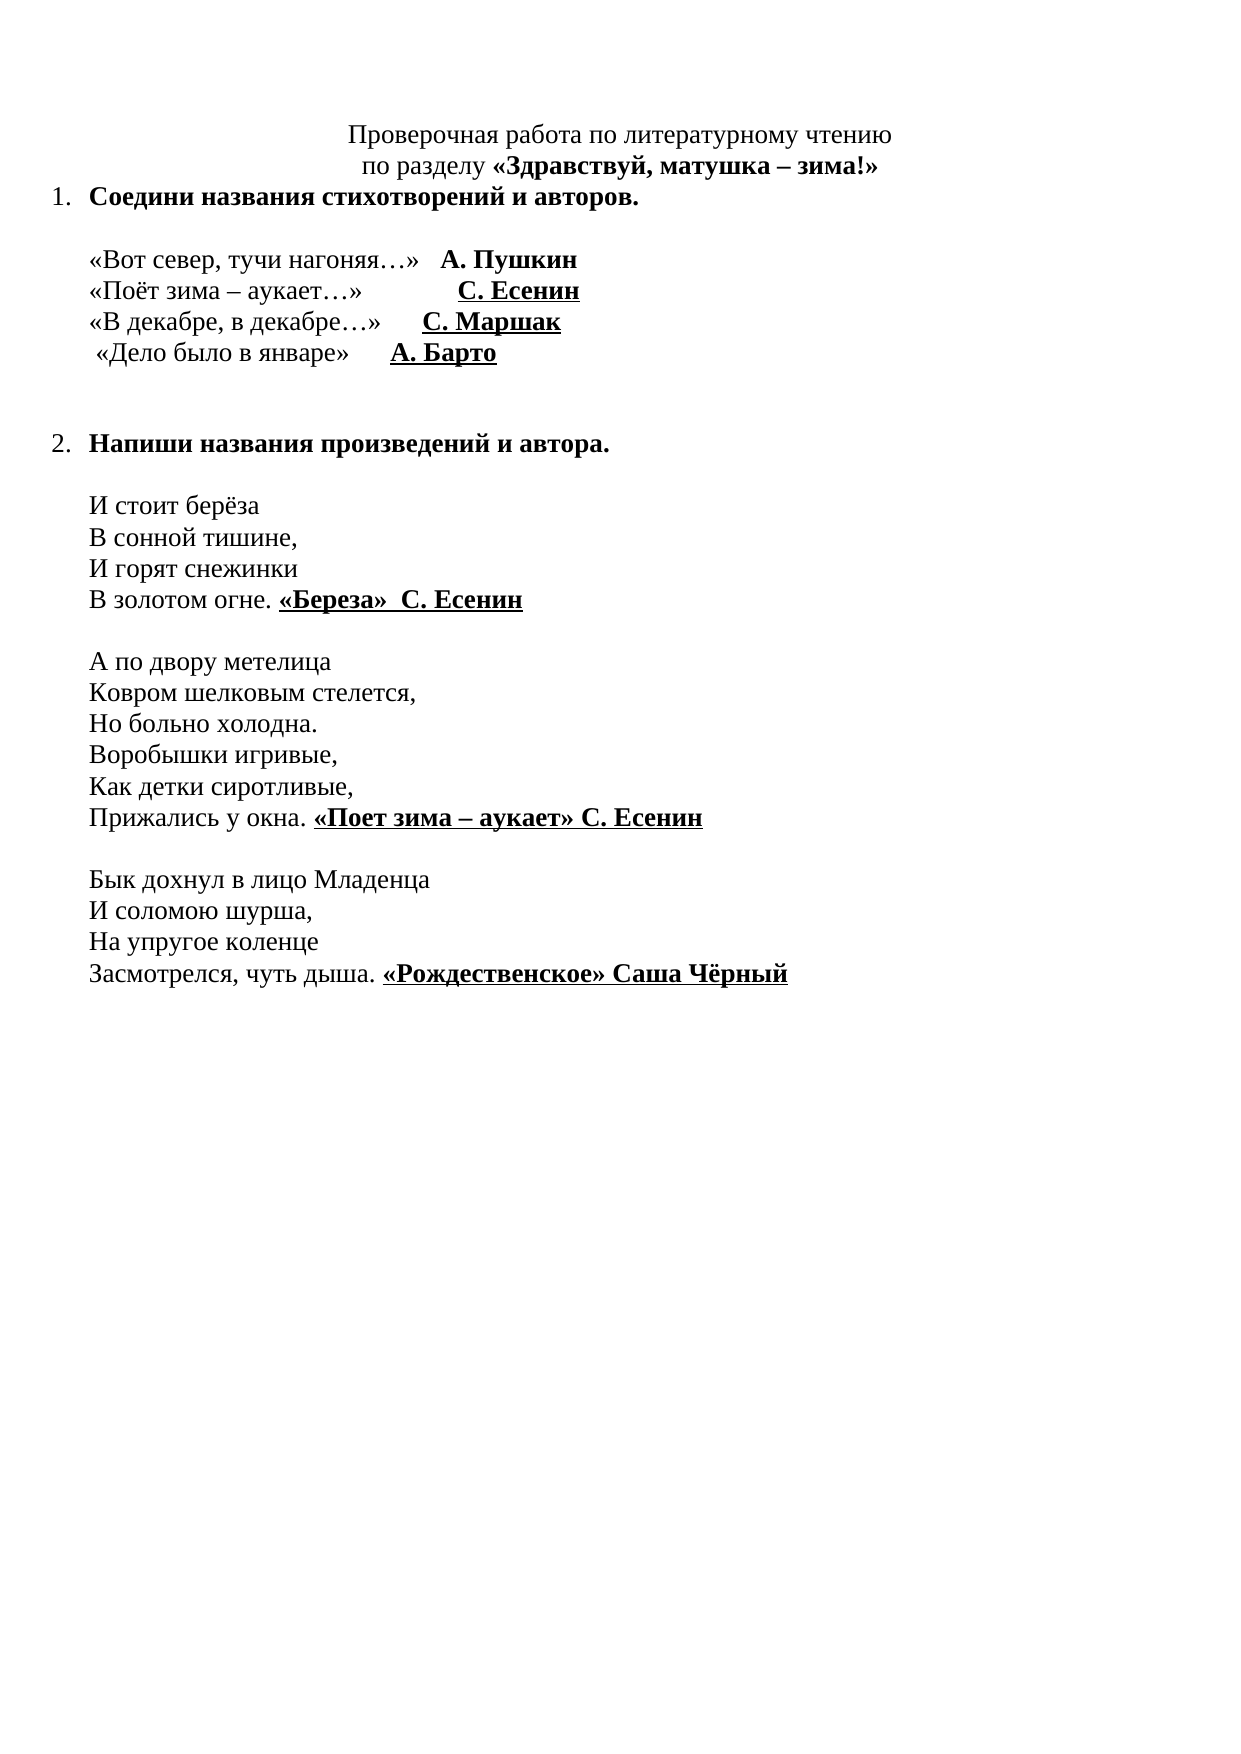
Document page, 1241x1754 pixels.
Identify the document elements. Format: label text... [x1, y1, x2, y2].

text И соломою шурша, [89, 894, 1152, 926]
text «Дело было в январе» А. Барто [89, 336, 1152, 367]
text Воробышки игривые, [89, 739, 1152, 770]
text по разделу «Здравствуй, матушка – зима!» [89, 149, 1152, 180]
text Прижались у окна. «Поет зима – аукает» С. Есенин [89, 801, 1152, 832]
text В сонной тишине, [89, 521, 1152, 552]
text Ковром шелковым стелется, [89, 676, 1152, 707]
text И стоит берёза [89, 489, 1152, 521]
text «Поёт зима – аукает…» С. Есенин [89, 274, 1152, 305]
text И горят снежинки [89, 552, 1152, 583]
list Соедини названия стихотворений и авторов. [51, 180, 1152, 212]
list Напиши названия произведений и автора. [51, 427, 1152, 458]
text Засмотрелся, чуть дыша. «Рождественское» Саша Чёрный [89, 957, 1152, 988]
text Как детки сиротливые, [89, 770, 1152, 801]
text «В декабре, в декабре…» С. Маршак [89, 305, 1152, 336]
text А по двору метелица [89, 645, 1152, 676]
text Бык дохнул в лицо Младенца [89, 863, 1152, 894]
text «Вот север, тучи нагоняя…» А. Пушкин [89, 243, 1152, 274]
text На упругое коленце [89, 926, 1152, 957]
text Проверочная работа по литературному чтению [89, 118, 1152, 149]
text В золотом огне. «Береза» С. Есенин [89, 583, 1152, 614]
text Но больно холодна. [89, 707, 1152, 739]
